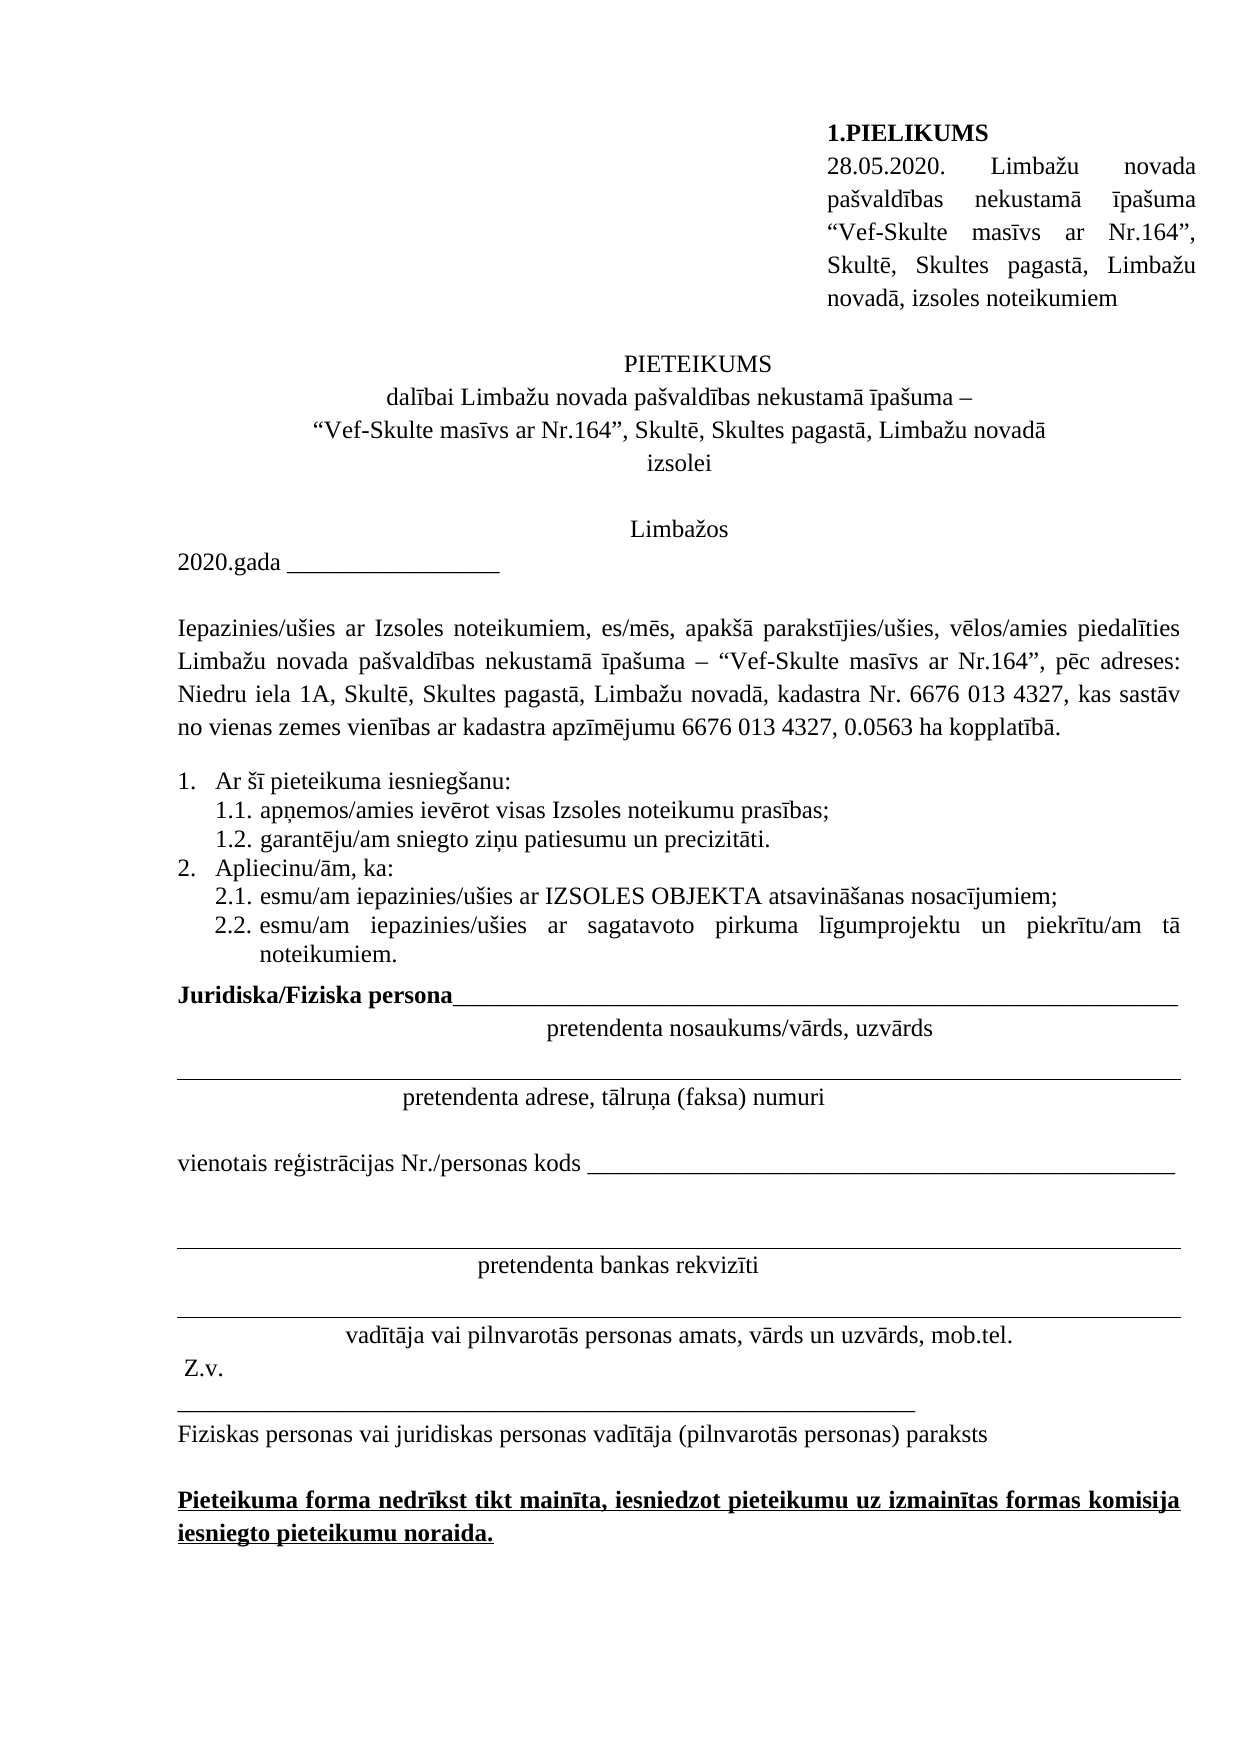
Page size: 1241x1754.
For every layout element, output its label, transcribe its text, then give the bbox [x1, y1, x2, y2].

list esmu/am iepazinies/ušies ar IZSOLES OBJEKTA atsavināšanas nosacījumiem; [215, 881, 1181, 910]
text Z.v. ___________________________________________________________ [177, 1353, 1181, 1414]
text dalībai Limbažu novada pašvaldības nekustamā īpašuma – [177, 382, 1181, 411]
text vadītāja vai pilnvarotās personas amats, vārds un uzvārds, mob.tel. [177, 1318, 1181, 1348]
text 1.pielikums [827, 118, 1181, 147]
text vienotais reģistrācijas Nr./personas kods _______________________________________________ [177, 1148, 1181, 1177]
text 2020.gada _________________ [177, 547, 1181, 576]
list Apliecinu/ām, ka: [177, 853, 1181, 881]
text Pieteikuma forma nedrīkst tikt mainīta, iesniedzot pieteikumu uz izmainītas formas komisija iesniegto pieteikumu noraida. [177, 1511, 1181, 1547]
text Fiziskas personas vai juridiskas personas vadītāja (pilnvarotās personas) paraksts [177, 1419, 1181, 1447]
text Iepazinies/ušies ar Izsoles noteikumiem, es/mēs, apakšā parakstījies/ušies, vēlos/amies piedalīties Limbažu novada pašvaldības nekustamā īpašuma – “Vef-Skulte masīvs ar Nr.164”, pēc adreses: Niedru iela 1A, Skultē, Skultes pagastā, Limbažu novadā, kadastra Nr. 6676 013 4327, kas sastāv no vienas zemes vienības ar kadastra apzīmējumu 6676 013 4327, 0.0563 ha kopplatībā. [177, 613, 1181, 741]
list esmu/am iepazinies/ušies ar sagatavoto pirkuma līgumprojektu un piekrītu/am tā noteikumiem. [214, 910, 1181, 968]
text Juridiska/Fiziska persona__________________________________________________________ [177, 980, 1181, 1009]
text pretendenta bankas rekvizīti [177, 1249, 1181, 1279]
list Ar šī pieteikuma iesniegšanu: [177, 766, 1181, 795]
text 28.05.2020. Limbažu novada pašvaldības nekustamā īpašuma “Vef-Skulte masīvs ar Nr.164”, Skultē, Skultes pagastā, Limbažu novadā, izsoles noteikumiem [827, 151, 1196, 312]
text pretendenta nosaukums/vārds, uzvārds [177, 1013, 1181, 1042]
text pieteikums [214, 349, 1181, 378]
text izsolei [177, 448, 1181, 477]
text “Vef-Skulte masīvs ar Nr.164”, Skultē, Skultes pagastā, Limbažu novadā [177, 415, 1181, 444]
list apņemos/amies ievērot visas Izsoles noteikumu prasības; [215, 795, 1181, 824]
list garantēju/am sniegto ziņu patiesumu un precizitāti. [215, 824, 1181, 853]
text pretendenta adrese, tālruņa (faksa) numuri [177, 1080, 1181, 1111]
text Pieteikuma forma nedrīkst tikt mainīta, iesniedzot pieteikumu uz izmainītas formas komisija iesniegto pieteikumu noraida. [177, 1485, 1181, 1510]
text Limbažos [177, 514, 1181, 543]
